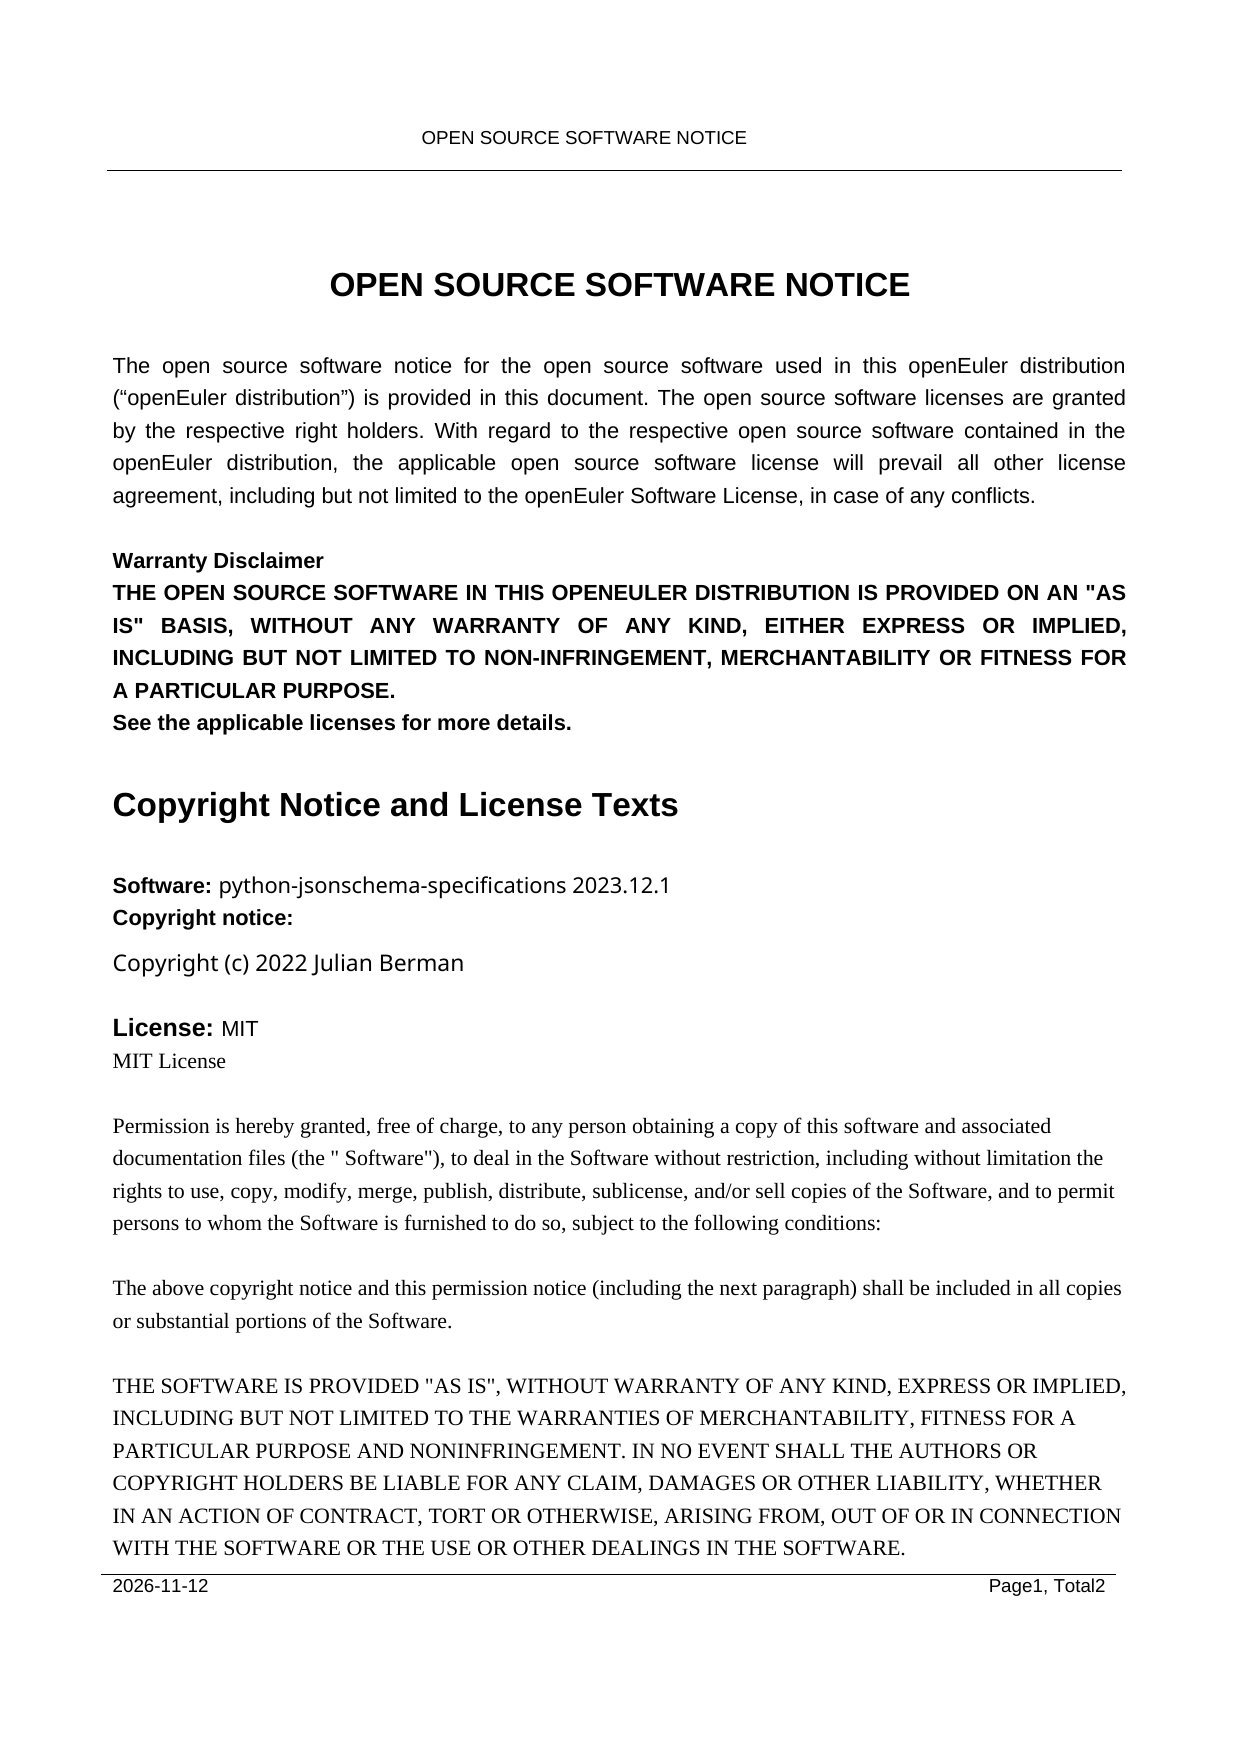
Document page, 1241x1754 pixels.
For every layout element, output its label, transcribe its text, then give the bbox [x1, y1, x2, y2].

text The open source software notice for the open source software used in this openEuler distribution (“openEuler distribution”) is provided in this document. The open source software licenses are granted by the respective right holders. With regard to the respective open source software contained in the openEuler distribution, the applicable open source software license will prevail all other license agreement, including but not limited to the openEuler Software License, in case of any conflicts. [112, 349, 1128, 511]
text THE OPEN SOURCE SOFTWARE IN THIS OPENEULER DISTRIBUTION IS PROVIDED ON AN "AS IS" BASIS, WITHOUT ANY WARRANTY OF ANY KIND, EITHER EXPRESS OR IMPLIED, INCLUDING BUT NOT LIMITED TO NON-INFRINGEMENT, MERCHANTABILITY OR FITNESS FOR A PARTICULAR PURPOSE. See the applicable licenses for more details. [112, 576, 1128, 739]
text OPEN SOURCE SOFTWARE NOTICE [112, 251, 1128, 316]
text Warranty Disclaimer [112, 544, 1128, 576]
text License: MIT [112, 1012, 1128, 1044]
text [112, 1044, 1128, 1564]
text Copyright Notice and License Texts [112, 771, 1128, 836]
text Copyright (c) 2022 Julian Berman [112, 947, 1128, 1012]
title Software: python-jsonschema-specifications 2023.12.1 [112, 869, 1128, 901]
text Copyright notice: [112, 901, 1128, 934]
